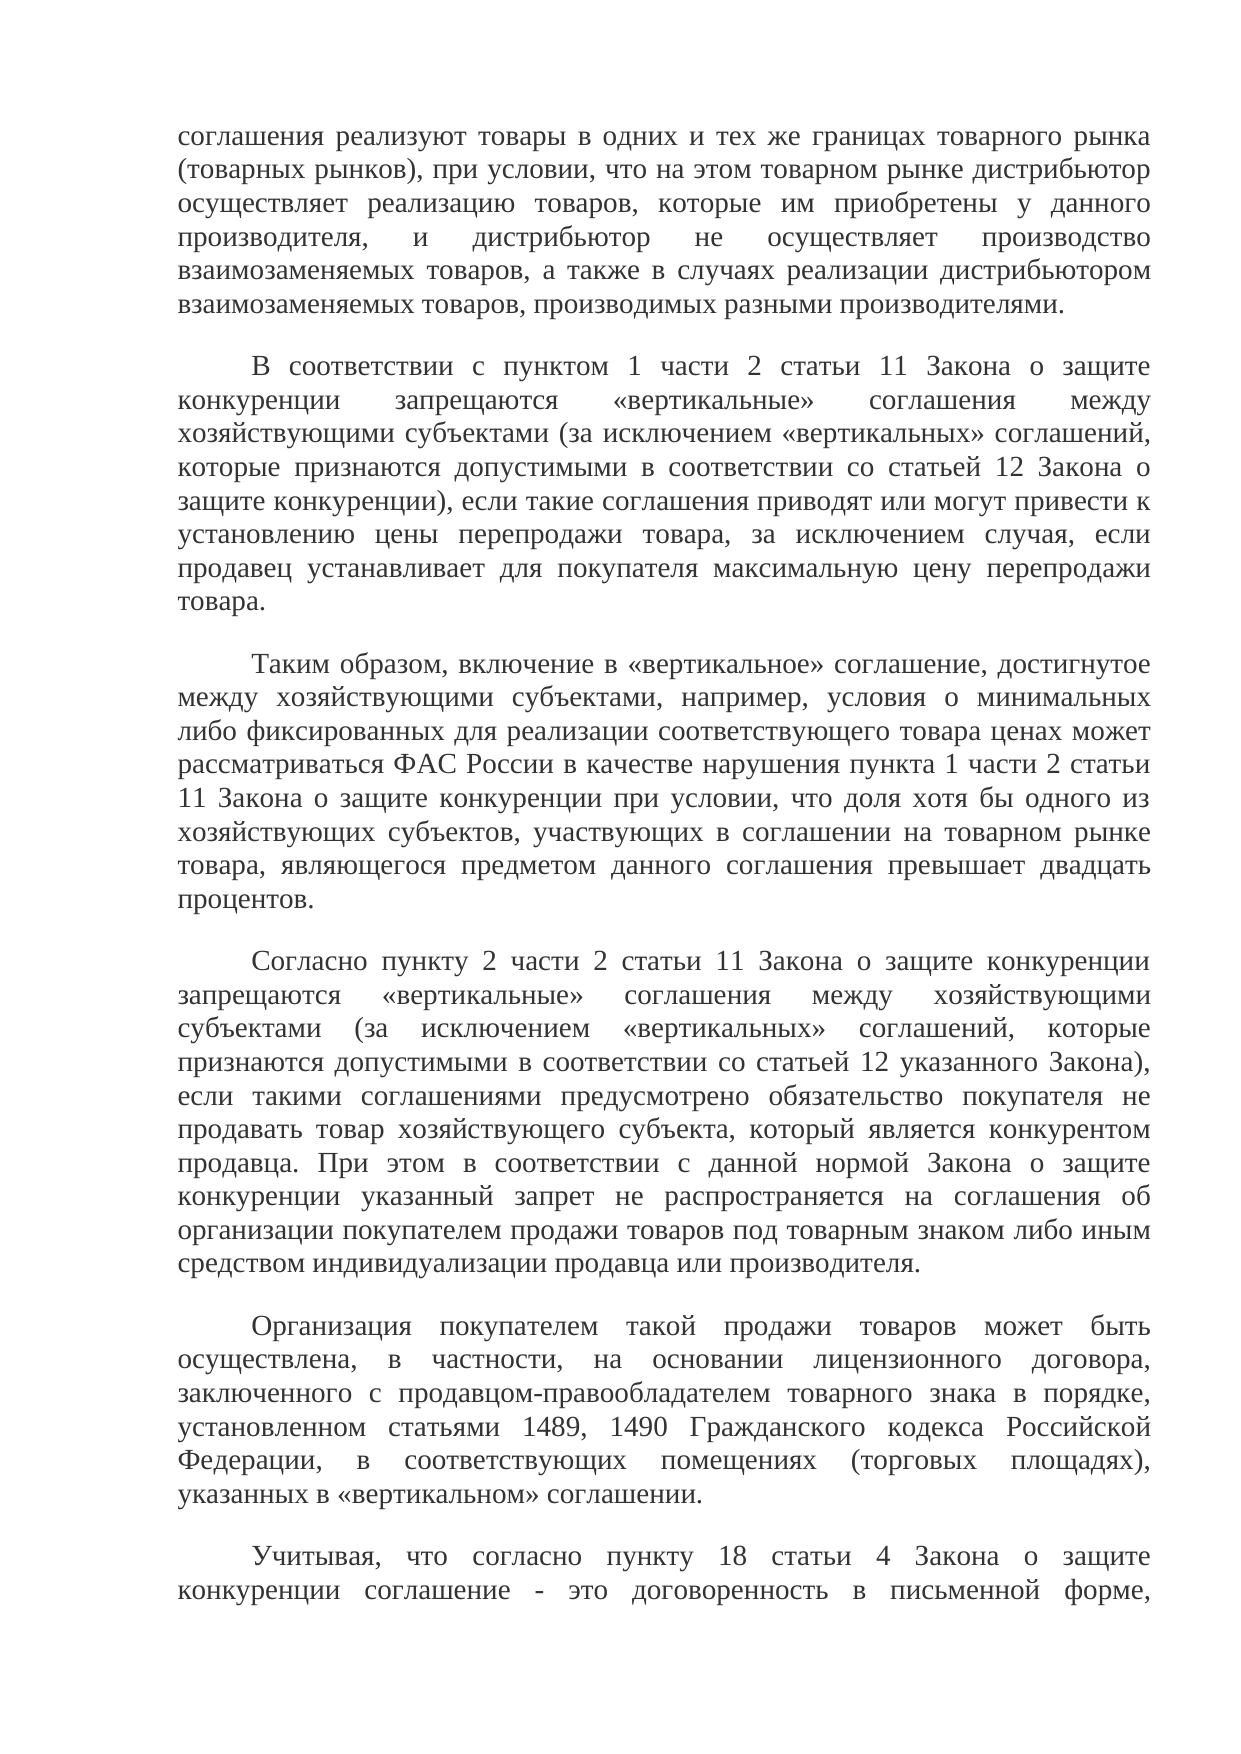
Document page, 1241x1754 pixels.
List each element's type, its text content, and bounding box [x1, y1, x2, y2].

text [177, 1538, 1152, 1606]
text В соответствии с пунктом 1 части 2 статьи 11 Закона о защите конкуренции запрещаются «вертикальные» соглашения между хозяйствующими субъектами (за исключением «вертикальных» соглашений, которые признаются допустимыми в соответствии со статьей 12 Закона о защите конкуренции), если такие соглашения приводят или могут привести к установлению цены перепродажи товара, за исключением случая, если продавец устанавливает для покупателя максимальную цену перепродажи товара. [177, 348, 1152, 617]
text Согласно пункту 2 части 2 статьи 11 Закона о защите конкуренции запрещаются «вертикальные» соглашения между хозяйствующими субъектами (за исключением «вертикальных» соглашений, которые признаются допустимыми в соответствии со статьей 12 указанного Закона), если такими соглашениями предусмотрено обязательство покупателя не продавать товар хозяйствующего субъекта, который является конкурентом продавца. При этом в соответствии с данной нормой Закона о защите конкуренции указанный запрет не распространяется на соглашения об организации покупателем продажи товаров под товарным знаком либо иным средством индивидуализации продавца или производителя. [177, 943, 1152, 1279]
text Таким образом, включение в «вертикальное» соглашение, достигнутое между хозяйствующими субъектами, например, условия о минимальных либо фиксированных для реализации соответствующего товара ценах может рассматриваться ФАС России в качестве нарушения пункта 1 части 2 статьи 11 Закона о защите конкуренции при условии, что доля хотя бы одного из хозяйствующих субъектов, участвующих в соглашении на товарном рынке товара, являющегося предметом данного соглашения превышает двадцать процентов. [177, 646, 1152, 914]
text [177, 118, 1152, 319]
text Организация покупателем такой продажи товаров может быть осуществлена, в частности, на основании лицензионного договора, заключенного с продавцом-правообладателем товарного знака в порядке, установленном статьями 1489, 1490 Гражданского кодекса Российской Федерации, в соответствующих помещениях (торговых площадях), указанных в «вертикальном» соглашении. [177, 1308, 1152, 1509]
